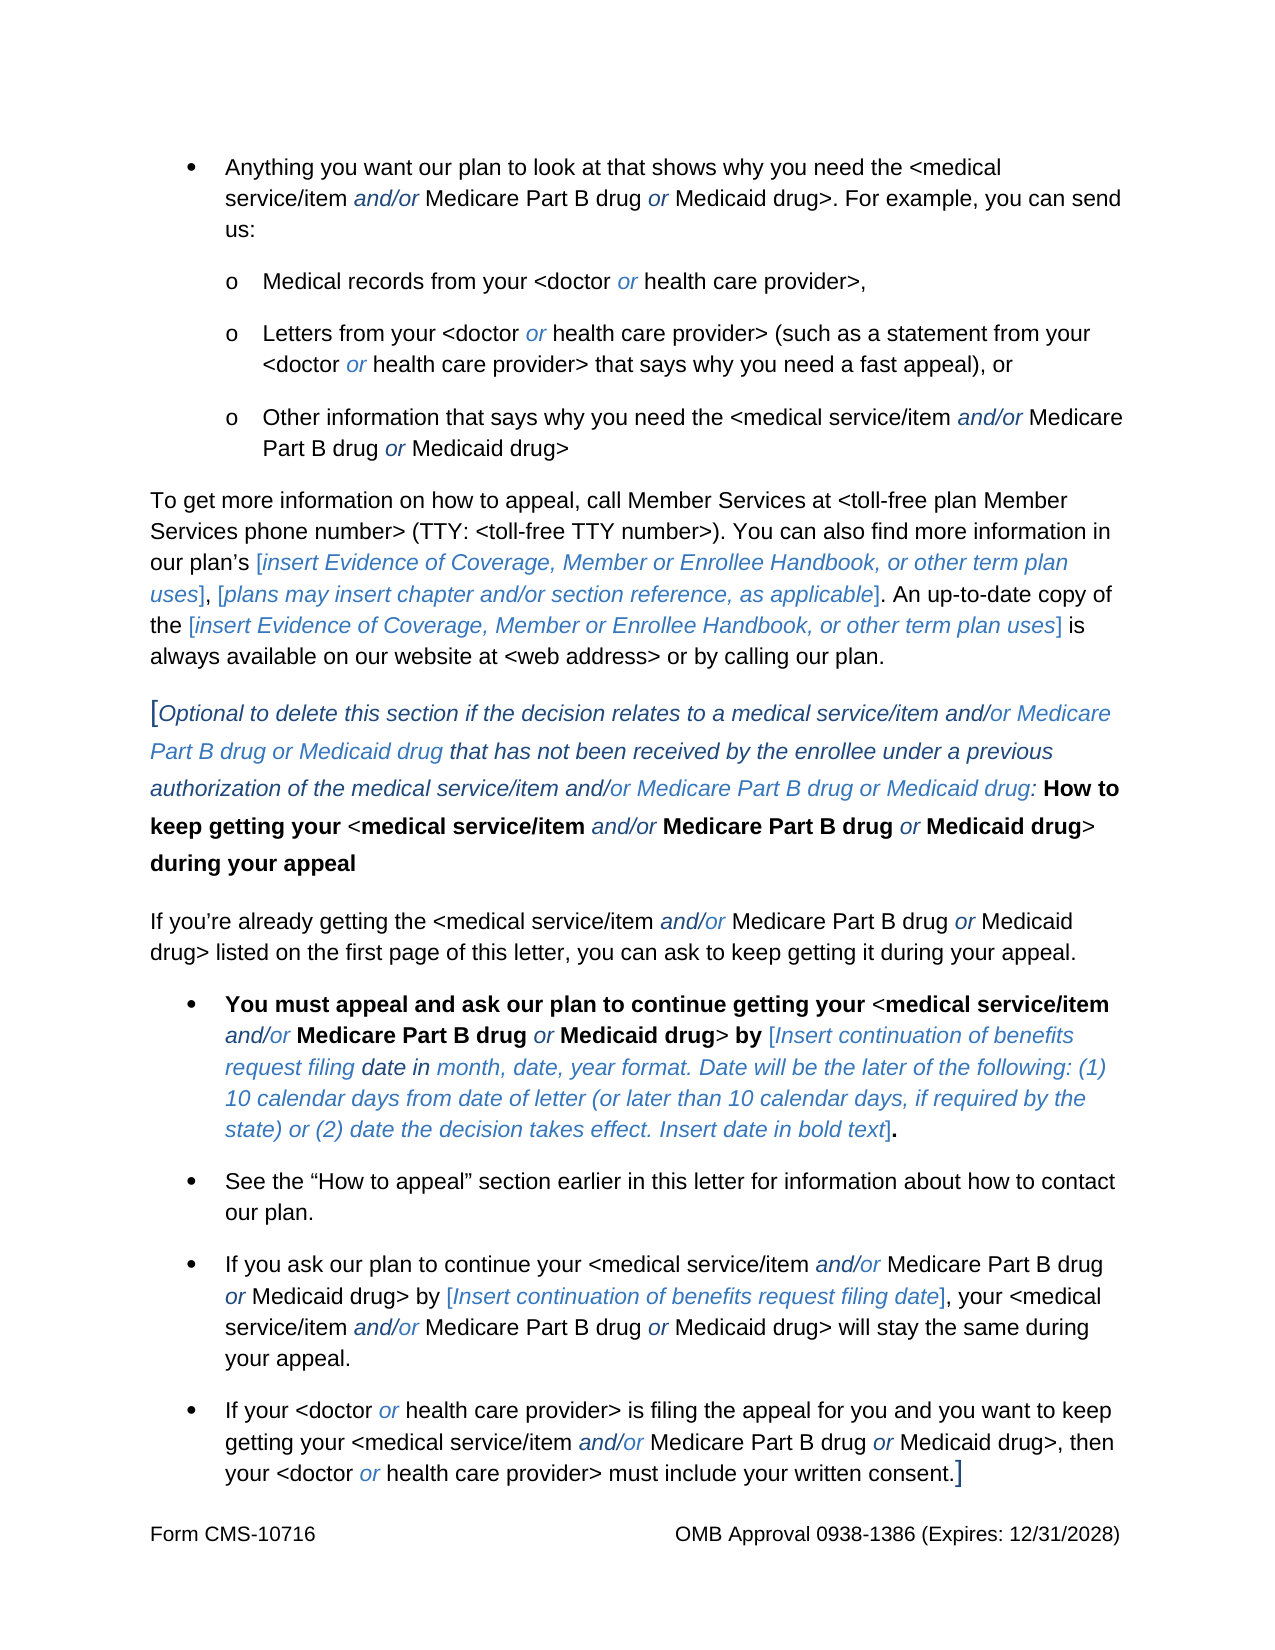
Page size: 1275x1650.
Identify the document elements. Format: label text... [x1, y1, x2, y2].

list Medical records from your <doctor or health care provider>, [225, 264, 1125, 296]
text Anything you want our plan to look at that shows why you need the <medical service/item and/or Medicare Part B drug or Medicaid drug>. For example, you can send us: [187, 150, 1125, 244]
list See the “How to appeal” section earlier in this letter for information about how to contact our plan. [187, 1164, 1125, 1227]
list Letters from your <doctor or health care provider> (such as a statement from your <doctor or health care provider> that says why you need a fast appeal), or [225, 317, 1125, 379]
text If you’re already getting the <medical service/item and/or Medicare Part B drug or Medicaid drug> listed on the first page of this letter, you can ask to keep getting it during your appeal. [150, 904, 1125, 967]
list If your <doctor or health care provider> is filing the appeal for you and you want to keep getting your <medical service/item and/or Medicare Part B drug or Medicaid drug>, then your <doctor or health care provider> must include your written consent.] [187, 1394, 1125, 1487]
subtitle [Optional to delete this section if the decision relates to a medical service/item and/or Medicare Part B drug or Medicaid drug that has not been received by the enrollee under a previous authorization of the medical service/item and/or Medicare Part B drug or Medicaid drug: How to keep getting your <medical service/item and/or Medicare Part B drug or Medicaid drug> during your appeal [150, 692, 1125, 879]
list If you ask our plan to continue your <medical service/item and/or Medicare Part B drug or Medicaid drug> by [Insert continuation of benefits request filing date], your <medical service/item and/or Medicare Part B drug or Medicaid drug> will stay the same during your appeal. [187, 1248, 1125, 1373]
list Other information that says why you need the <medical service/item and/or Medicare Part B drug or Medicaid drug> [225, 400, 1125, 462]
list You must appeal and ask our plan to continue getting your <medical service/item and/or Medicare Part B drug or Medicaid drug> by [Insert continuation of benefits request filing date in month, date, year format. Date will be the later of the following: (1) 10 calendar days from date of letter (or later than 10 calendar days, if required by the state) or (2) date the decision takes effect. Insert date in bold text]. [187, 987, 1125, 1144]
text To get more information on how to appeal, call Member Services at <toll-free plan Member Services phone number> (TTY: <toll-free TTY number>). You can also find more information in our plan’s [insert Evidence of Coverage, Member or Enrollee Handbook, or other term plan uses], [plans may insert chapter and/or section reference, as applicable]. An up-to-date copy of the [insert Evidence of Coverage, Member or Enrollee Handbook, or other term plan uses] is always available on our website at <web address> or by calling our plan. [150, 483, 1125, 671]
